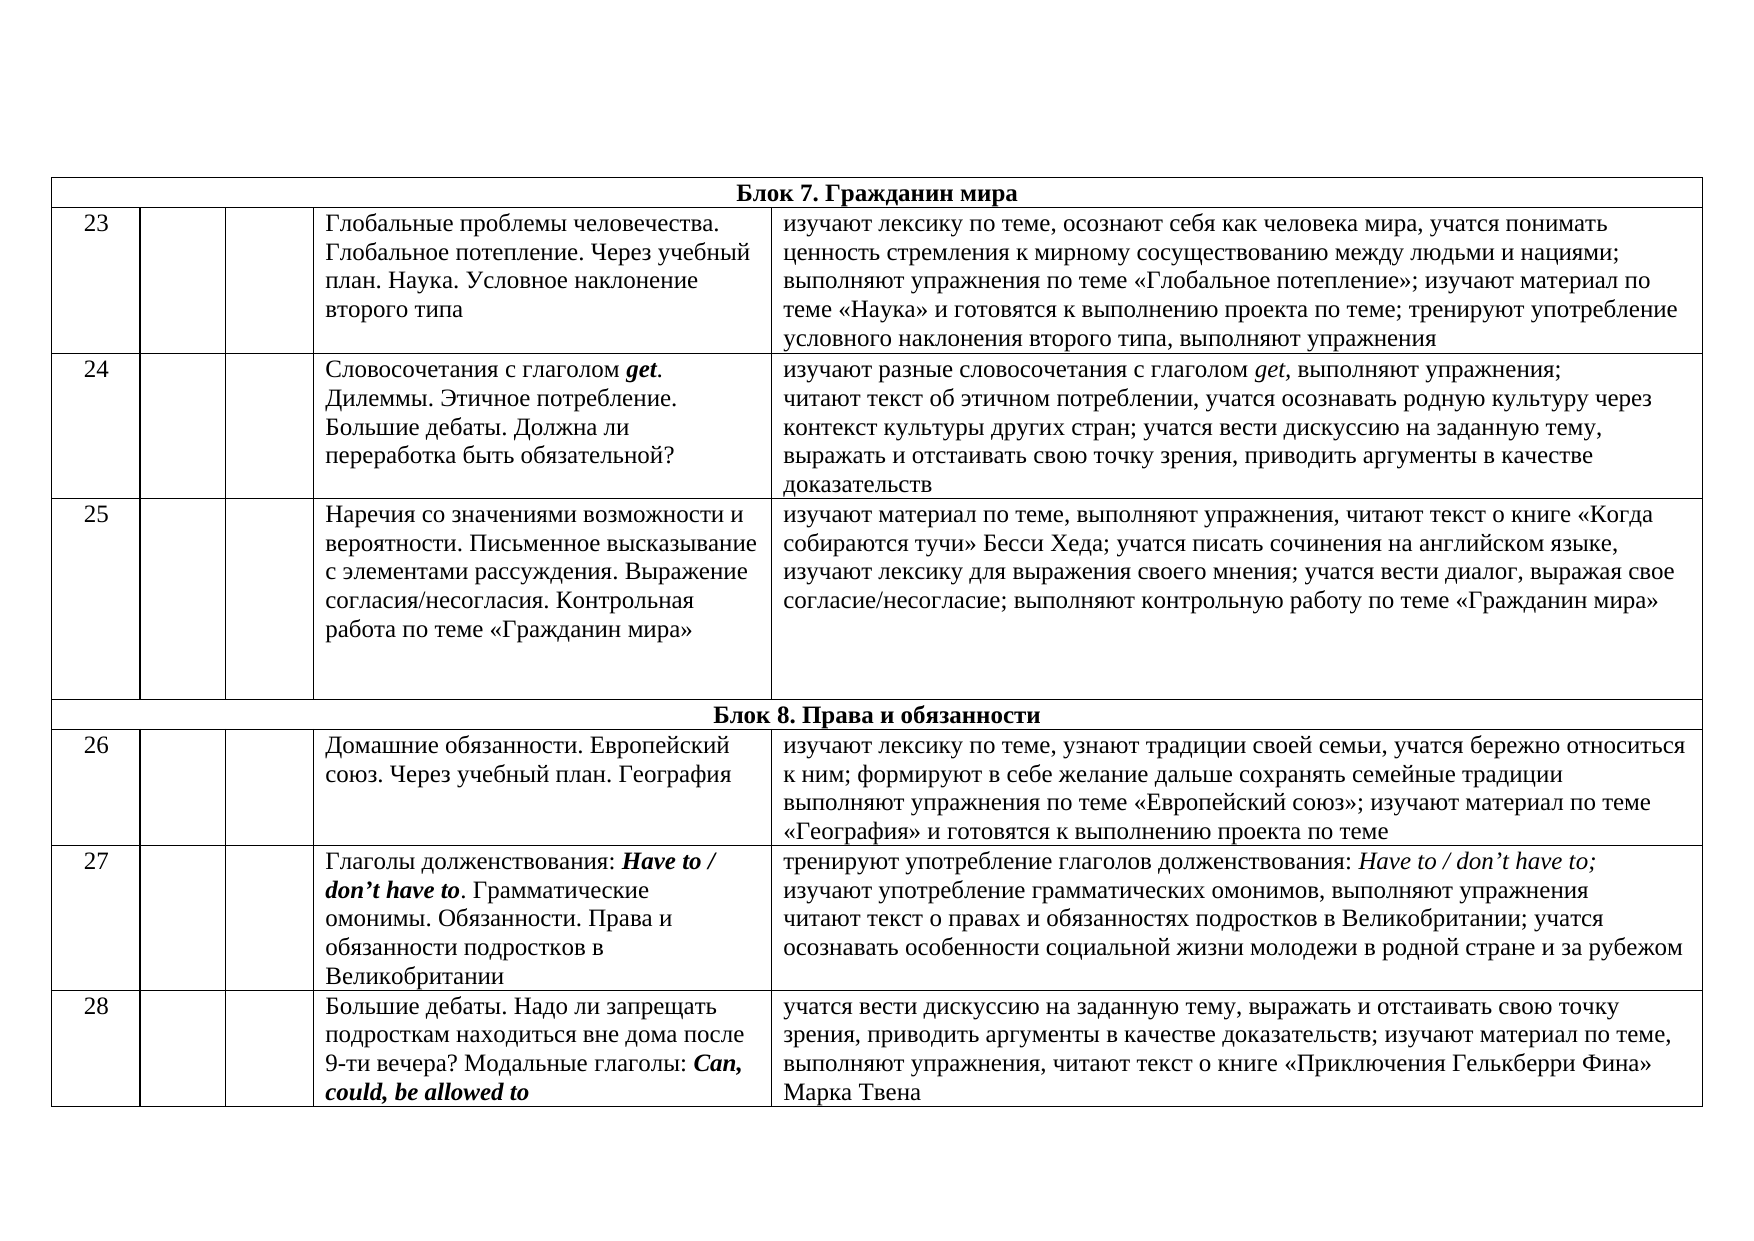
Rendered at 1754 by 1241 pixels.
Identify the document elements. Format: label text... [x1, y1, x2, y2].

table_cell [226, 846, 313, 990]
table_cell [141, 208, 225, 353]
table_cell изучают лексику по теме, узнают традиции своей семьи, учатся бережно относиться к ним; формируют в себе желание дальше сохранять семейные традиции выполняют упражнения по теме «Европейский союз»; изучают материал по теме «География» и готовятся к выполнению проекта по теме [772, 730, 1702, 845]
table_cell изучают материал по теме, выполняют упражнения, читают текст о книге «Когда собираются тучи» Бесси Хеда; учатся писать сочинения на английском языке, изучают лексику для выражения своего мнения; учатся вести диалог, выражая свое согласие/несогласие; выполняют контрольную работу по теме «Гражданин мира» [772, 499, 1702, 699]
table_cell [226, 499, 313, 699]
table_cell Глаголы долженствования: Have to / don’t have to. Грамматические омонимы. Обязанности. Права и обязанности подростков в Великобритании [314, 846, 771, 990]
table_cell 23 [52, 208, 139, 353]
table_cell Блок 8. Права и обязанности [52, 700, 1702, 729]
table_cell Глобальные проблемы человечества. Глобальное потепление. Через учебный план. Наука. Условное наклонение второго типа [314, 208, 771, 353]
table_cell [226, 730, 313, 845]
table_cell [226, 991, 313, 1106]
table_cell Домашние обязанности. Европейский союз. Через учебный план. География [314, 730, 771, 845]
table_cell 27 [52, 846, 139, 990]
table_cell [141, 730, 225, 845]
table_cell [141, 991, 225, 1106]
table_cell [141, 499, 225, 699]
table_cell [226, 354, 313, 498]
table_cell [226, 208, 313, 353]
table_cell тренируют употребление глаголов долженствования: Have to / don’t have to; изучают употребление грамматических омонимов, выполняют упражнения читают текст о правах и обязанностях подростков в Великобритании; учатся осознавать особенности социальной жизни молодежи в родной стране и за рубежом [772, 846, 1702, 990]
table_cell изучают разные словосочетания с глаголом get, выполняют упражнения; читают текст об этичном потреблении, учатся осознавать родную культуру через контекст культуры других стран; учатся вести дискуссию на заданную тему, выражать и отстаивать свою точку зрения, приводить аргументы в качестве доказательств [772, 354, 1702, 498]
table_cell Большие дебаты. Надо ли запрещать подросткам находиться вне дома после 9-ти вечера? Модальные глаголы: Can, could, be allowed to [314, 991, 771, 1106]
table_cell Словосочетания с глаголом get. Дилеммы. Этичное потребление. Большие дебаты. Должна ли переработка быть обязательной? [314, 354, 771, 498]
table_cell учатся вести дискуссию на заданную тему, выражать и отстаивать свою точку зрения, приводить аргументы в качестве доказательств; изучают материал по теме, выполняют упражнения, читают текст о книге «Приключения Гелькберри Фина» Марка Твена [772, 991, 1702, 1106]
table_cell 26 [52, 730, 139, 845]
table_cell изучают лексику по теме, осознают себя как человека мира, учатся понимать ценность стремления к мирному сосуществованию между людьми и нациями; выполняют упражнения по теме «Глобальное потепление»; изучают материал по теме «Наука» и готовятся к выполнению проекта по теме; тренируют употребление условного наклонения второго типа, выполняют упражнения [772, 208, 1702, 353]
table_cell Блок 7. Гражданин мира [52, 178, 1702, 207]
table_cell Наречия со значениями возможности и вероятности. Письменное высказывание с элементами рассуждения. Выражение согласия/несогласия. Контрольная работа по теме «Гражданин мира» [314, 499, 771, 699]
table_cell 25 [52, 499, 139, 699]
table_cell [141, 354, 225, 498]
table_cell 28 [52, 991, 139, 1106]
table_cell 24 [52, 354, 139, 498]
table_cell [141, 846, 225, 990]
